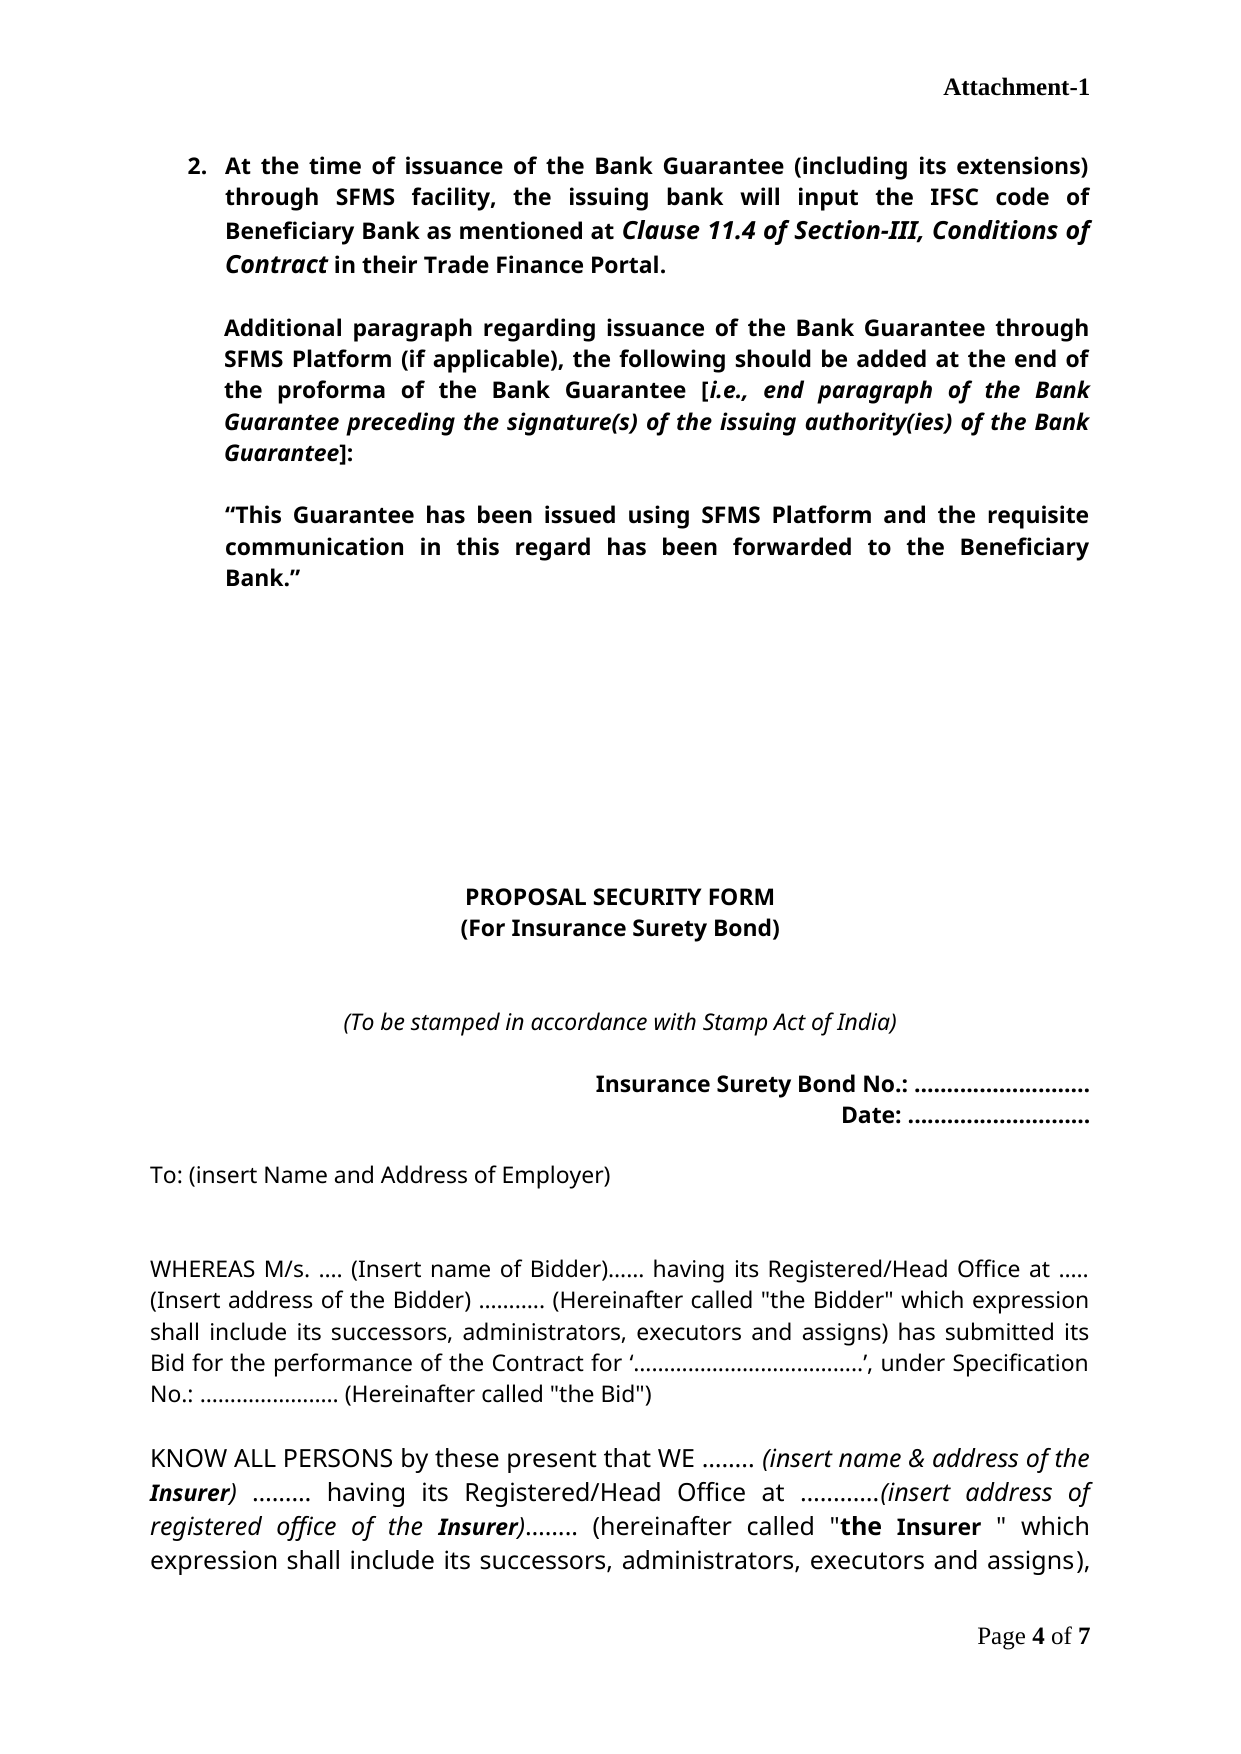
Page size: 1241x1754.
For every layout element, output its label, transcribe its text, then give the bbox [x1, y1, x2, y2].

subtitle PROPOSAL SECURITY FORM [150, 881, 1090, 912]
subtitle (For Insurance Surety Bond) [150, 912, 1090, 943]
text WHEREAS M/s. …. (Insert name of Bidder)…… having its Registered/Head Office at ….. (Insert address of the Bidder) ……….. (Hereinafter called "the Bidder" which expression shall include its successors, administrators, executors and assigns) has submitted its Bid for the performance of the Contract for ‘………………………………..’, under Specification No.: ………………….. (Hereinafter called "the Bid") [150, 1253, 1090, 1409]
text “This Guarantee has been issued using SFMS Platform and the requisite communication in this regard has been forwarded to the Beneficiary Bank.” [225, 499, 1090, 593]
text Insurance Surety Bond No.: ........................… [150, 1068, 1090, 1099]
text Additional paragraph regarding issuance of the Bank Guarantee through SFMS Platform (if applicable), the following should be added at the end of the proforma of the Bank Guarantee [i.e., end paragraph of the Bank Guarantee preceding the signature(s) of the issuing authority(ies) of the Bank Guarantee]: [176, 312, 1090, 468]
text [150, 1441, 1090, 1577]
text (To be stamped in accordance with Stamp Act of India) [150, 1006, 1090, 1037]
text Date: ...................……... [150, 1099, 1090, 1131]
list At the time of issuance of the Bank Guarantee (including its extensions) through SFMS facility, the issuing bank will input the IFSC code of Beneficiary Bank as mentioned at Clause 11.4 of Section-III, Conditions of Contract in their Trade Finance Portal. [187, 150, 1090, 281]
text To: (insert Name and Address of Employer) [150, 1159, 1090, 1191]
